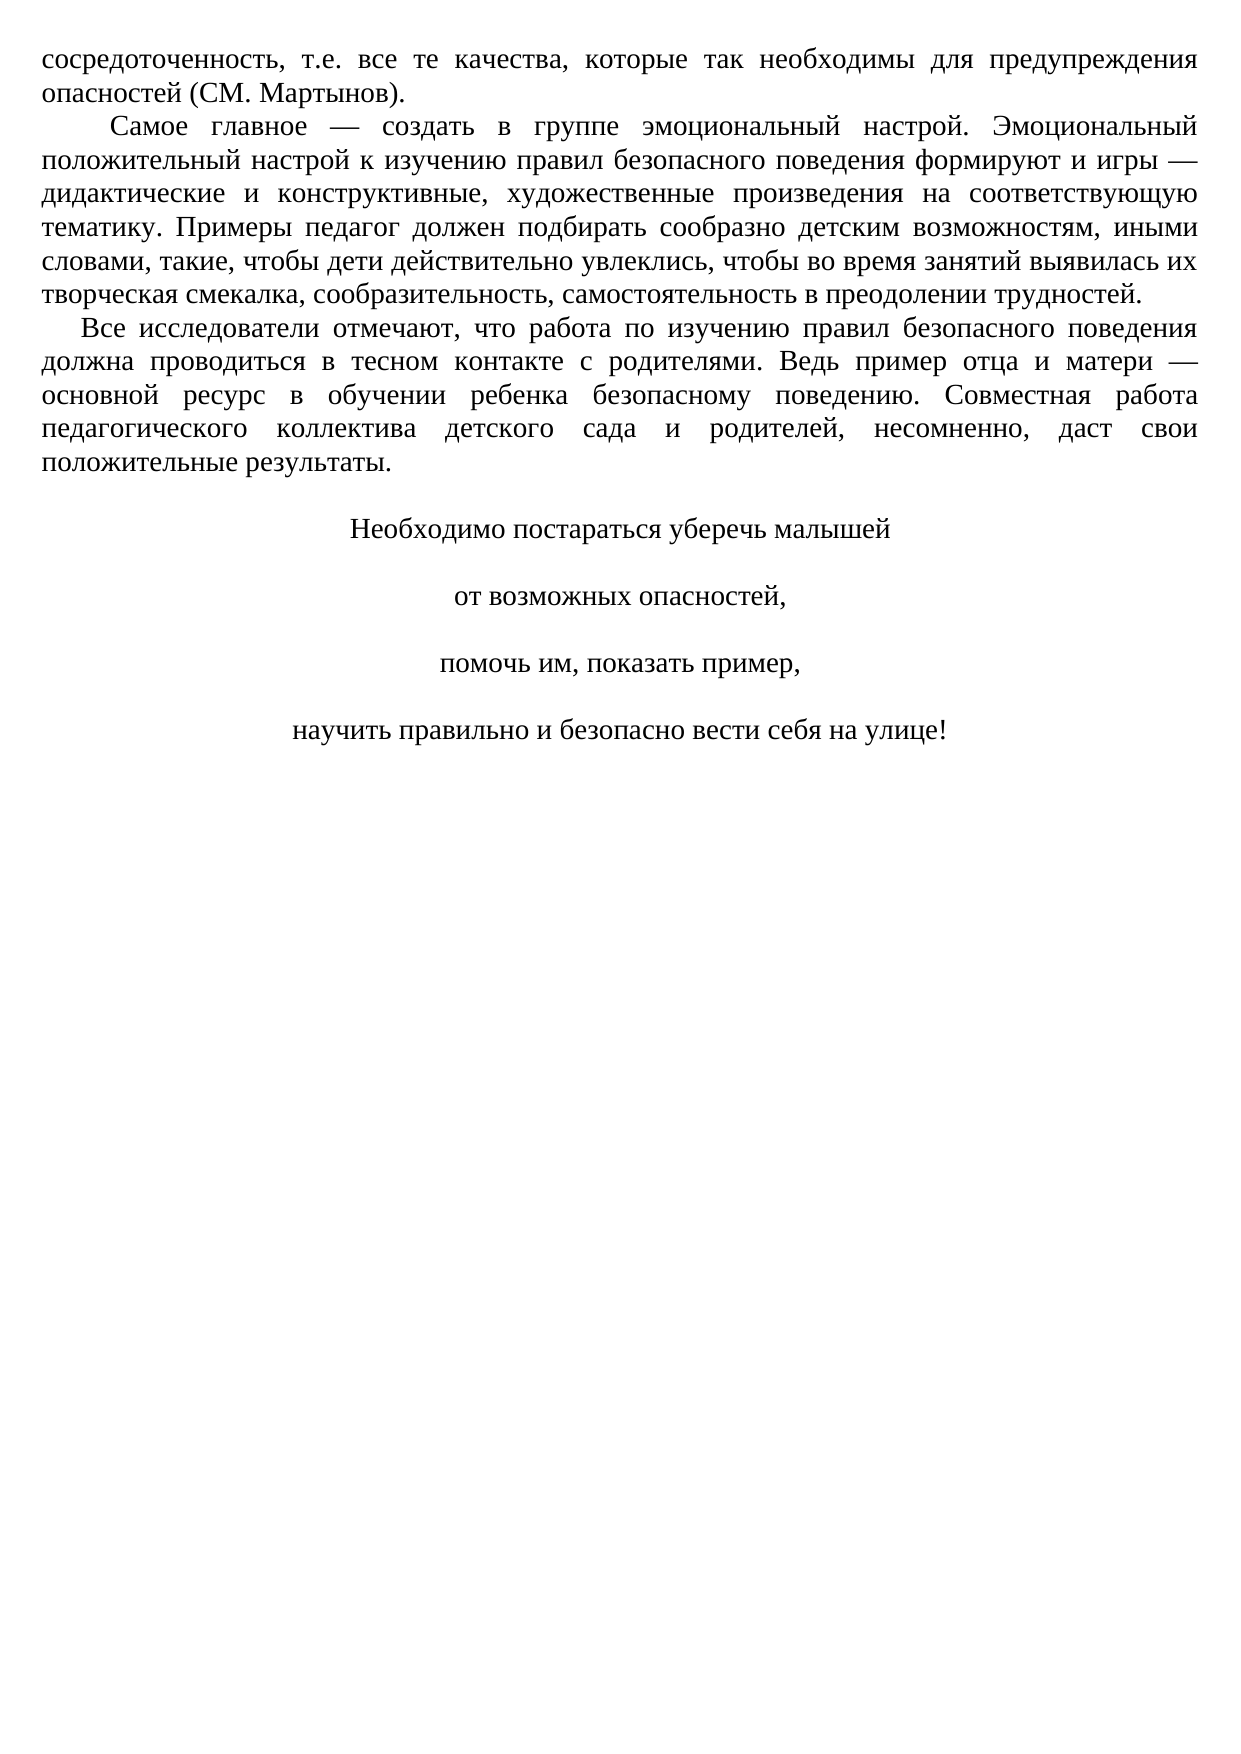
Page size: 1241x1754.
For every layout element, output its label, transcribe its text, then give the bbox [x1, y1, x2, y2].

text Все исследователи отмечают, что работа по изучению правил безопасного поведения должна проводиться в тесном контакте с родителями. Ведь пример отца и матери — основной ресурс в обучении ребенка безопасному поведению. Совместная работа педагогического коллектива детского сада и родителей, несомненно, даст свои положительные результаты. [41, 310, 1199, 477]
text Необходимо постараться уберечь малышей [41, 511, 1199, 544]
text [41, 41, 1199, 108]
text Самое главное — создать в группе эмоциональный настрой. Эмоциональный положительный настрой к изучению правил безопасного поведения формируют и игры — дидактические и конструктивные, художественные произведения на соответствующую тематику. Примеры педагог должен подбирать сообразно детским возможностям, иными словами, такие, чтобы дети действительно увлеклись, чтобы во время занятий выявилась их творческая смекалка, сообразительность, самостоятельность в преодолении трудностей. [41, 108, 1199, 310]
text помочь им, показать пример, [41, 645, 1199, 679]
text научить правильно и безопасно вести себя на улице! [41, 712, 1199, 746]
text от возможных опасностей, [41, 578, 1199, 612]
